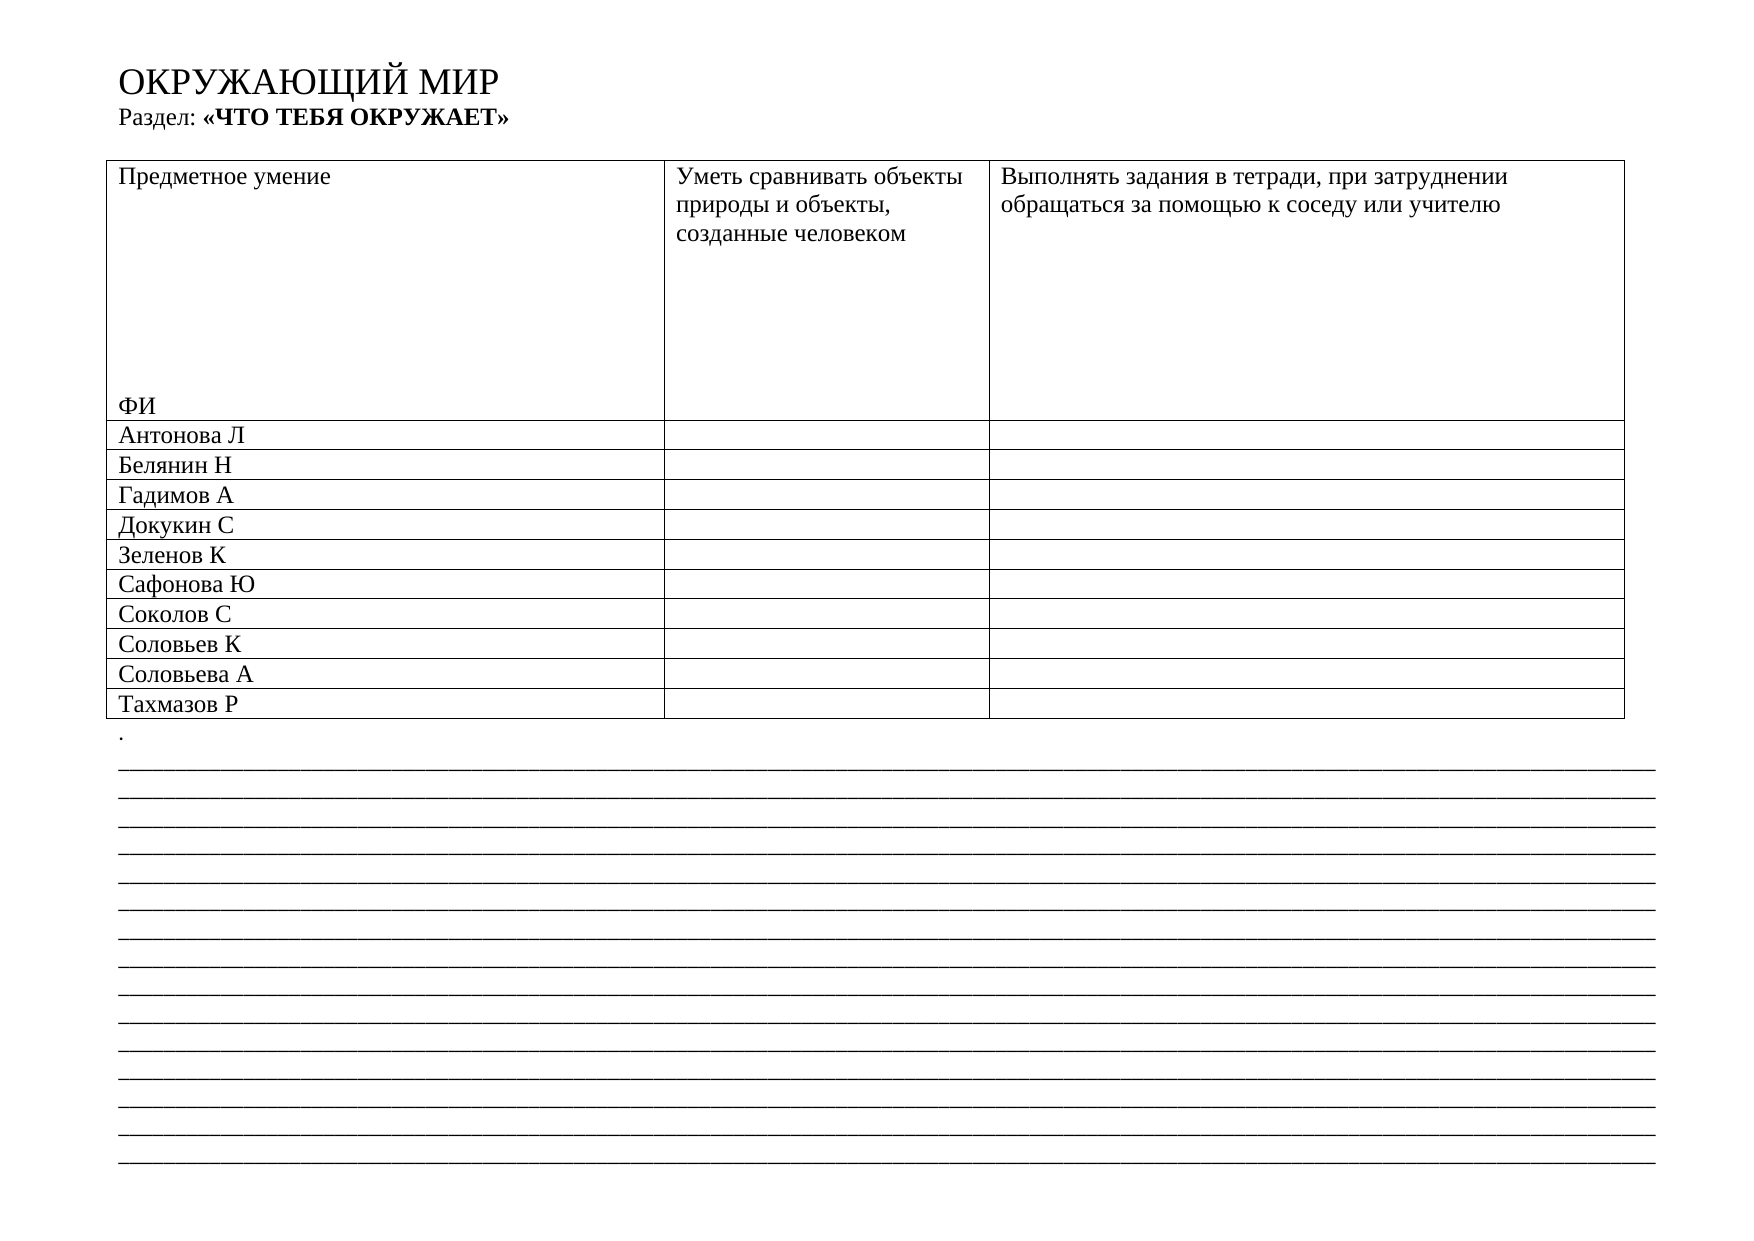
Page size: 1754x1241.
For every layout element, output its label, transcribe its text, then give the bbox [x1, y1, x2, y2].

table_cell Сафонова Ю [107, 570, 664, 598]
table_cell [665, 629, 989, 658]
table_header Уметь сравнивать объекты природы и объекты, созданные человеком [665, 161, 989, 419]
table_cell [665, 450, 989, 479]
text ОКРУЖАЮЩИЙ МИР [118, 59, 1668, 102]
table_cell [990, 421, 1624, 449]
table_cell [665, 480, 989, 509]
table_cell [990, 659, 1624, 688]
table_cell [665, 689, 989, 717]
table_cell Докукин С [107, 510, 664, 539]
table_cell Соколов С [107, 599, 664, 628]
table_cell [990, 480, 1624, 509]
table_cell [990, 450, 1624, 479]
table_cell [665, 540, 989, 568]
table_cell [990, 689, 1624, 717]
table_cell [665, 421, 989, 449]
table_cell [665, 659, 989, 688]
table_cell [990, 599, 1624, 628]
table_cell [665, 570, 989, 598]
table_header Предметное умение ФИ [107, 161, 664, 419]
table_cell [990, 570, 1624, 598]
table_cell Гадимов А [107, 480, 664, 509]
table_cell Белянин Н [107, 450, 664, 479]
table_cell [665, 599, 989, 628]
table_cell [990, 540, 1624, 568]
table_cell Соловьева А [107, 659, 664, 688]
table_cell Соловьев К [107, 629, 664, 658]
table_cell Тахмазов Р [107, 689, 664, 717]
table_cell [990, 510, 1624, 539]
table_cell [665, 510, 989, 539]
table_cell [990, 629, 1624, 658]
table_header Выполнять задания в тетради, при затруднении обращаться за помощью к соседу или учителю [990, 161, 1624, 419]
table_cell Зеленов К [107, 540, 664, 568]
text . _________________________________________________________________________________________________________________________________________________________________________________________________________________________________________________________________________________________________________________________________________________________________________________________________________________________________________________________________________________________________________________________________________________________________________________________________________________________________________________________________________________________________________________________________________________________________________________________________________________________________________________________________________________________________________________________________________________________________________________________________________________________________________________________________________________________________________________________________________________________________________________________________________________________________________________________________________________________________________________________________________________________________________________________________________________________________________________________________________________________________________________________________________________________________________________________________________________________________________________________________________________________________________________________________________________________________________________________________________________________________________________________________________________________________________________________________________________________________________________________________________________________________________________________________________________________________________ [118, 718, 1668, 1167]
text Раздел: «ЧТО ТЕБЯ ОКРУЖАЕТ» [118, 102, 1668, 131]
table_cell Антонова Л [107, 421, 664, 449]
